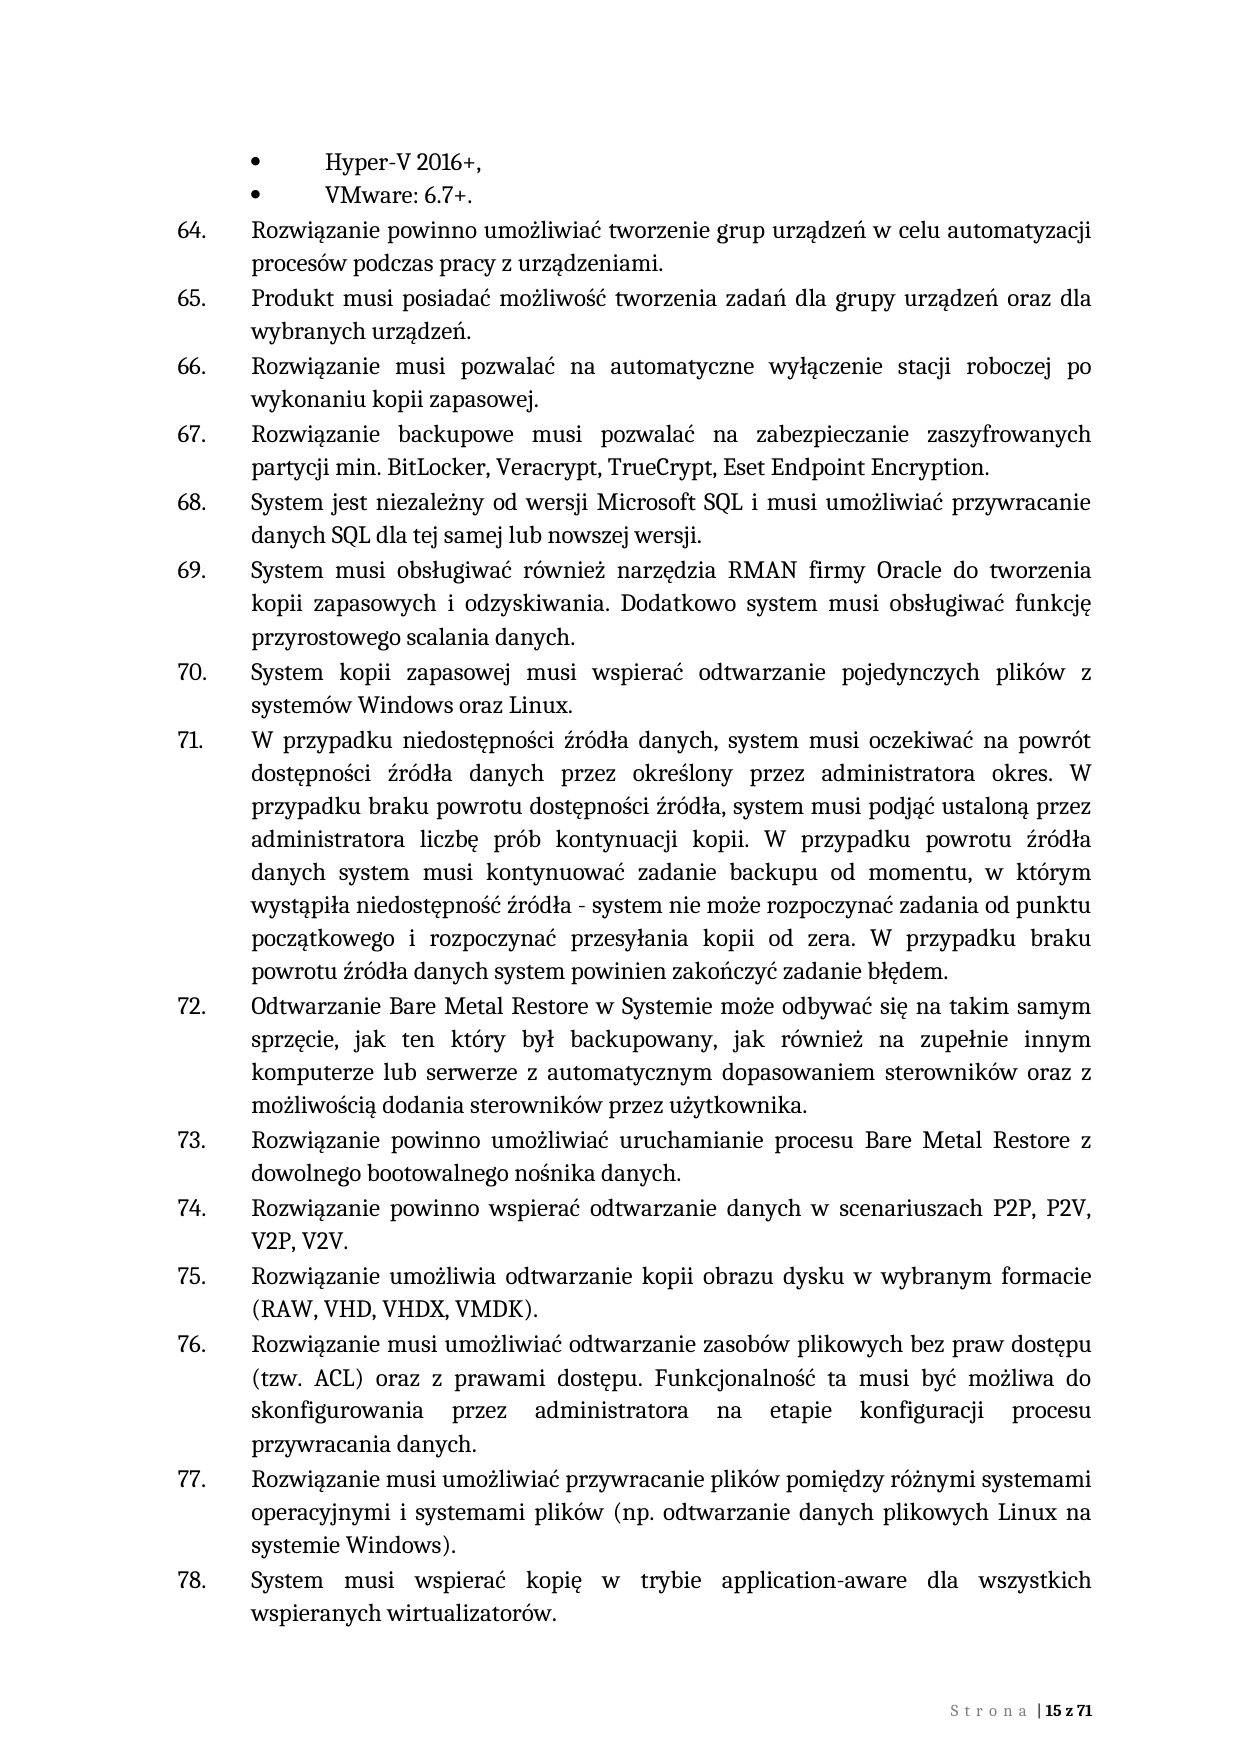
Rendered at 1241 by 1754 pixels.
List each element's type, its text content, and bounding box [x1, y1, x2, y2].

list Hyper-V 2016+, [251, 148, 1093, 176]
list W przypadku niedostępności źródła danych, system musi oczekiwać na powrót dostępności źródła danych przez określony przez administratora okres. W przypadku braku powrotu dostępności źródła, system musi podjąć ustaloną przez administratora liczbę prób kontynuacji kopii. W przypadku powrotu źródła danych system musi kontynuować zadanie backupu od momentu, w którym wystąpiła niedostępność źródła - system nie może rozpoczynać zadania od punktu początkowego i rozpoczynać przesyłania kopii od zera. W przypadku braku powrotu źródła danych system powinien zakończyć zadanie błędem. [177, 726, 1093, 986]
list Rozwiązanie umożliwia odtwarzanie kopii obrazu dysku w wybranym formacie (RAW, VHD, VHDX, VMDK). [177, 1262, 1093, 1324]
list Rozwiązanie backupowe musi pozwalać na zabezpieczanie zaszyfrowanych partycji min. BitLocker, Veracrypt, TrueCrypt, Eset Endpoint Encryption. [177, 420, 1093, 482]
list Rozwiązanie powinno wspierać odtwarzanie danych w scenariuszach P2P, P2V, V2P, V2V. [177, 1194, 1093, 1256]
list Produkt musi posiadać możliwość tworzenia zadań dla grupy urządzeń oraz dla wybranych urządzeń. [177, 284, 1093, 346]
list Rozwiązanie musi pozwalać na automatyczne wyłączenie stacji roboczej po wykonaniu kopii zapasowej. [177, 352, 1093, 414]
list System musi obsługiwać również narzędzia RMAN firmy Oracle do tworzenia kopii zapasowych i odzyskiwania. Dodatkowo system musi obsługiwać funkcję przyrostowego scalania danych. [177, 556, 1093, 651]
list Rozwiązanie powinno umożliwiać tworzenie grup urządzeń w celu automatyzacji procesów podczas pracy z urządzeniami. [177, 216, 1093, 277]
list VMware: 6.7+. [251, 181, 1093, 209]
list Rozwiązanie musi umożliwiać przywracanie plików pomiędzy różnymi systemami operacyjnymi i systemami plików (np. odtwarzanie danych plikowych Linux na systemie Windows). [177, 1464, 1093, 1559]
list System jest niezależny od wersji Microsoft SQL i musi umożliwiać przywracanie danych SQL dla tej samej lub nowszej wersji. [177, 488, 1093, 550]
list Rozwiązanie musi umożliwiać odtwarzanie zasobów plikowych bez praw dostępu (tzw. ACL) oraz z prawami dostępu. Funkcjonalność ta musi być możliwa do skonfigurowania przez administratora na etapie konfiguracji procesu przywracania danych. [177, 1330, 1093, 1458]
list Odtwarzanie Bare Metal Restore w Systemie może odbywać się na takim samym sprzęcie, jak ten który był backupowany, jak również na zupełnie innym komputerze lub serwerze z automatycznym dopasowaniem sterowników oraz z możliwością dodania sterowników przez użytkownika. [177, 992, 1093, 1120]
list System musi wspierać kopię w trybie application-aware dla wszystkich wspieranych wirtualizatorów. [177, 1566, 1093, 1627]
list Rozwiązanie powinno umożliwiać uruchamianie procesu Bare Metal Restore z dowolnego bootowalnego nośnika danych. [177, 1126, 1093, 1188]
list System kopii zapasowej musi wspierać odtwarzanie pojedynczych plików z systemów Windows oraz Linux. [177, 657, 1093, 719]
